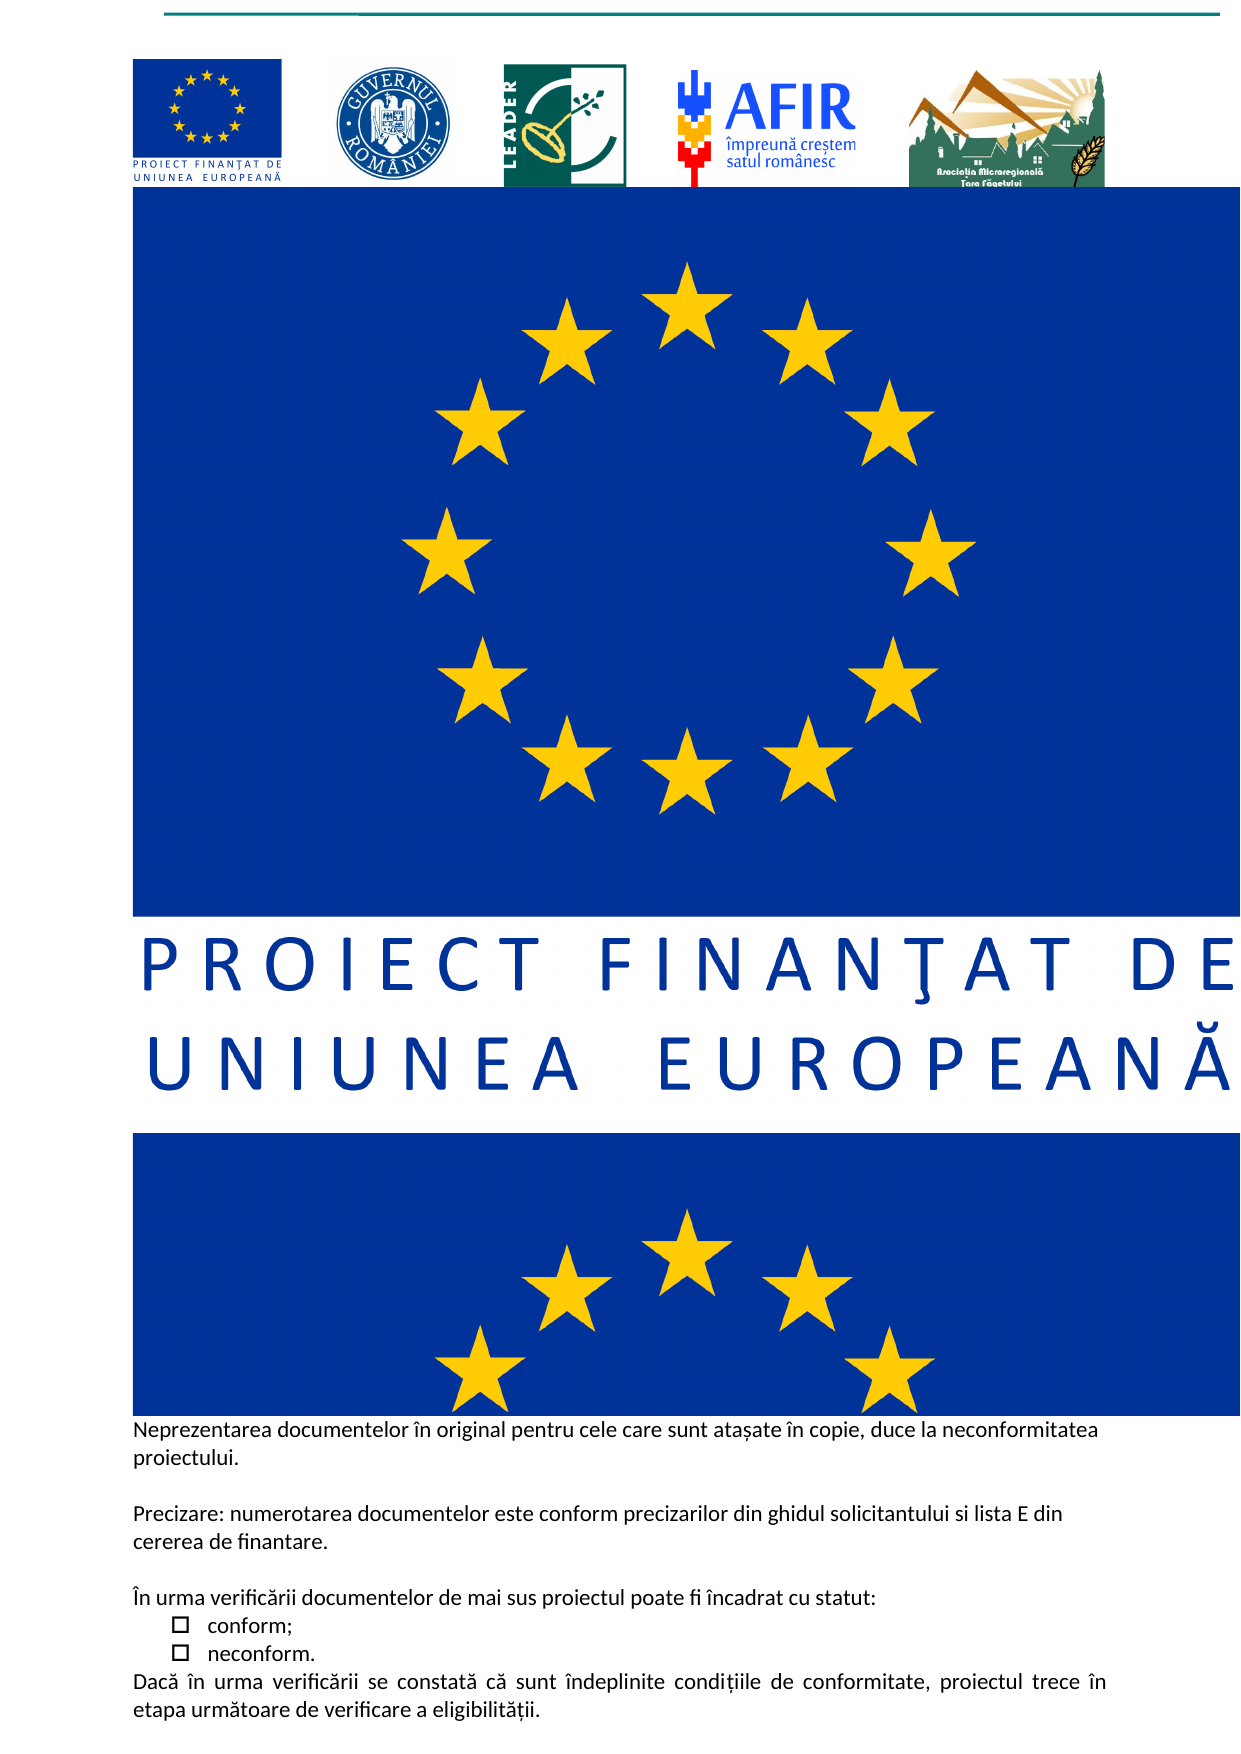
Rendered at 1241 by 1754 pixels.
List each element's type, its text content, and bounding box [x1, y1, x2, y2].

text În urma verificării documentelor de mai sus proiectul poate fi încadrat cu statut: [133, 1583, 1107, 1611]
text Neprezentarea documentelor în original pentru cele care sunt ataşate în copie, duce la neconformitatea proiectului. [133, 1416, 1107, 1471]
list conform; [170, 1611, 1107, 1639]
text Precizare: numerotarea documentelor este conform precizarilor din ghidul solicitantului si lista E din cererea de finantare. [133, 1499, 1107, 1555]
text Dacă în urma verificării se constată că sunt îndeplinite condițiile de conformitate, proiectul trece în etapa următoare de verificare a eligibilităţii. [133, 1667, 1107, 1723]
list neconform. [170, 1639, 1107, 1667]
picture [907, 70, 1105, 186]
picture [132, 59, 1241, 1416]
